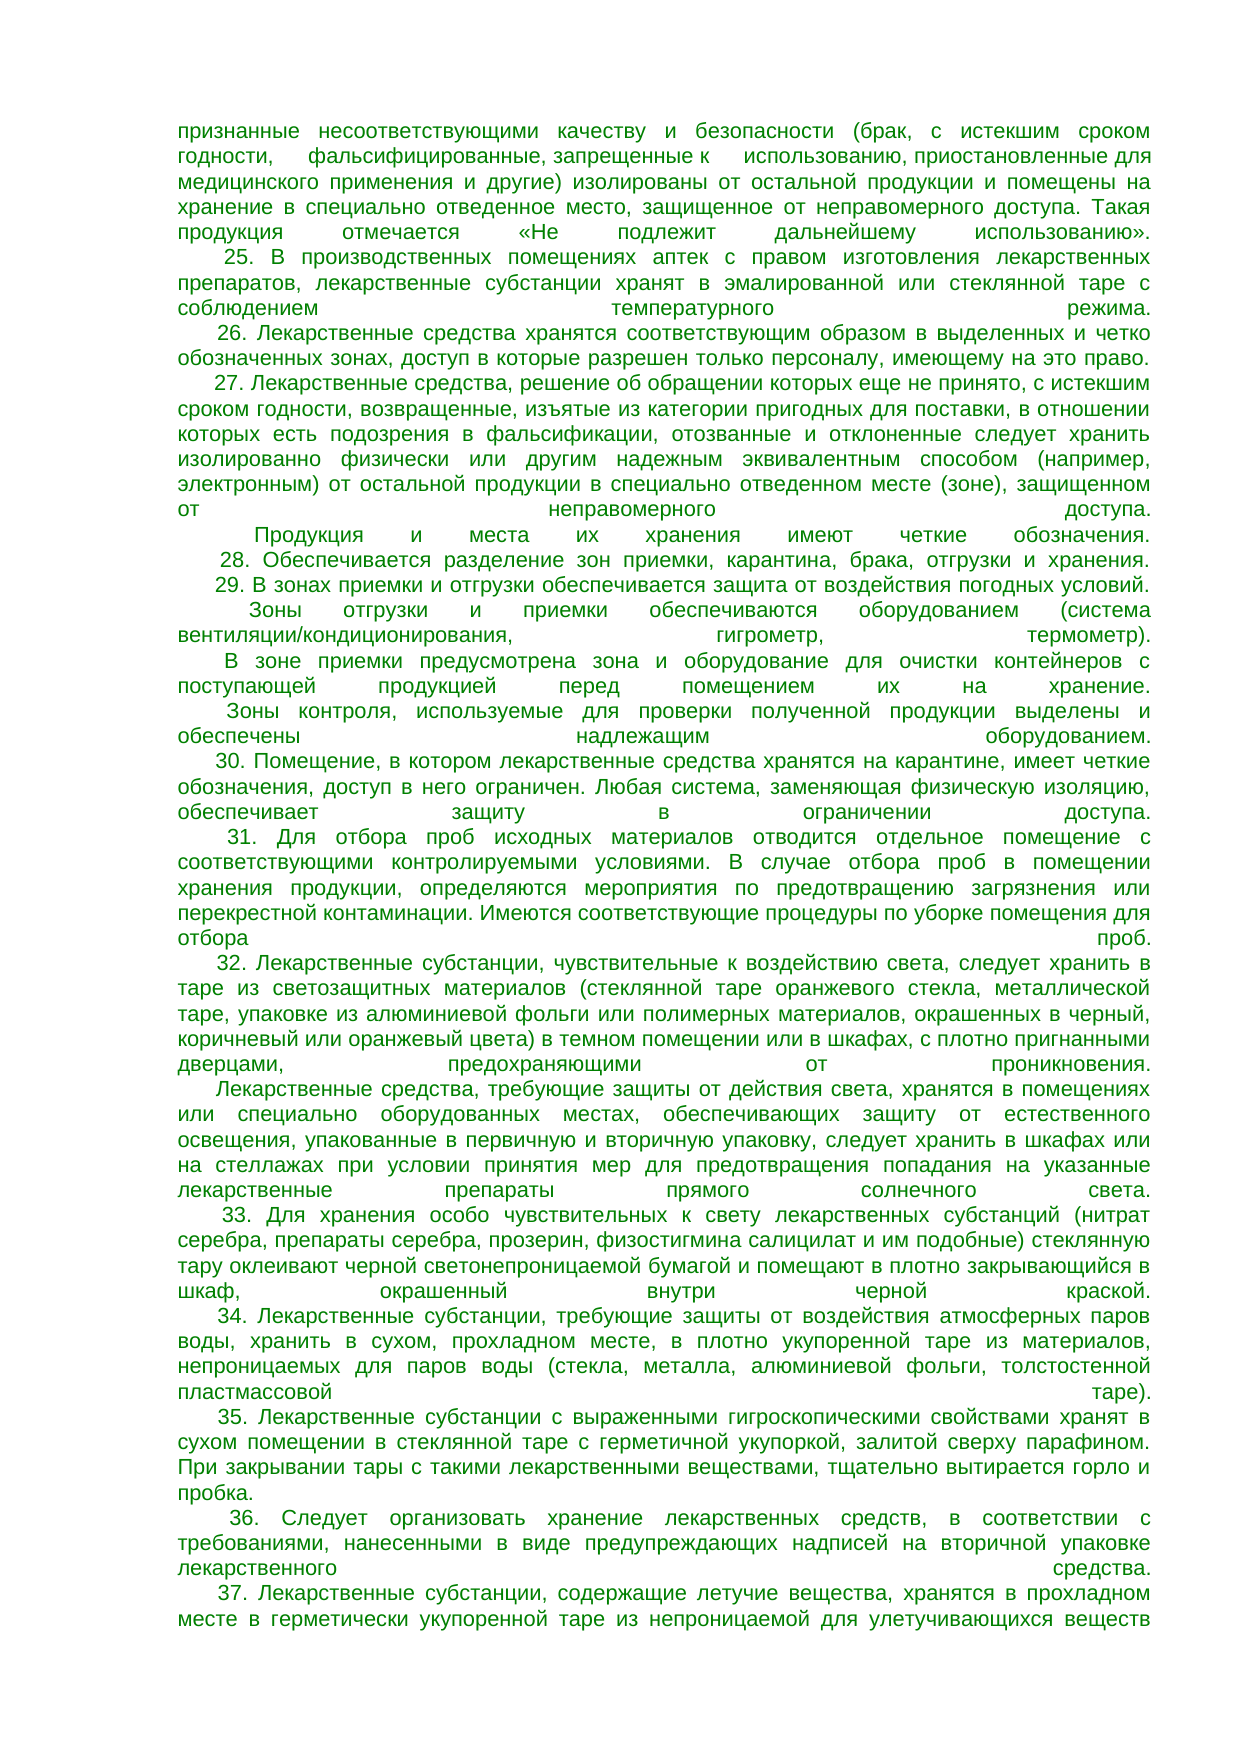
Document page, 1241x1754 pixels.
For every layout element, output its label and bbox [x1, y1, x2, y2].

text [177, 118, 1152, 1631]
